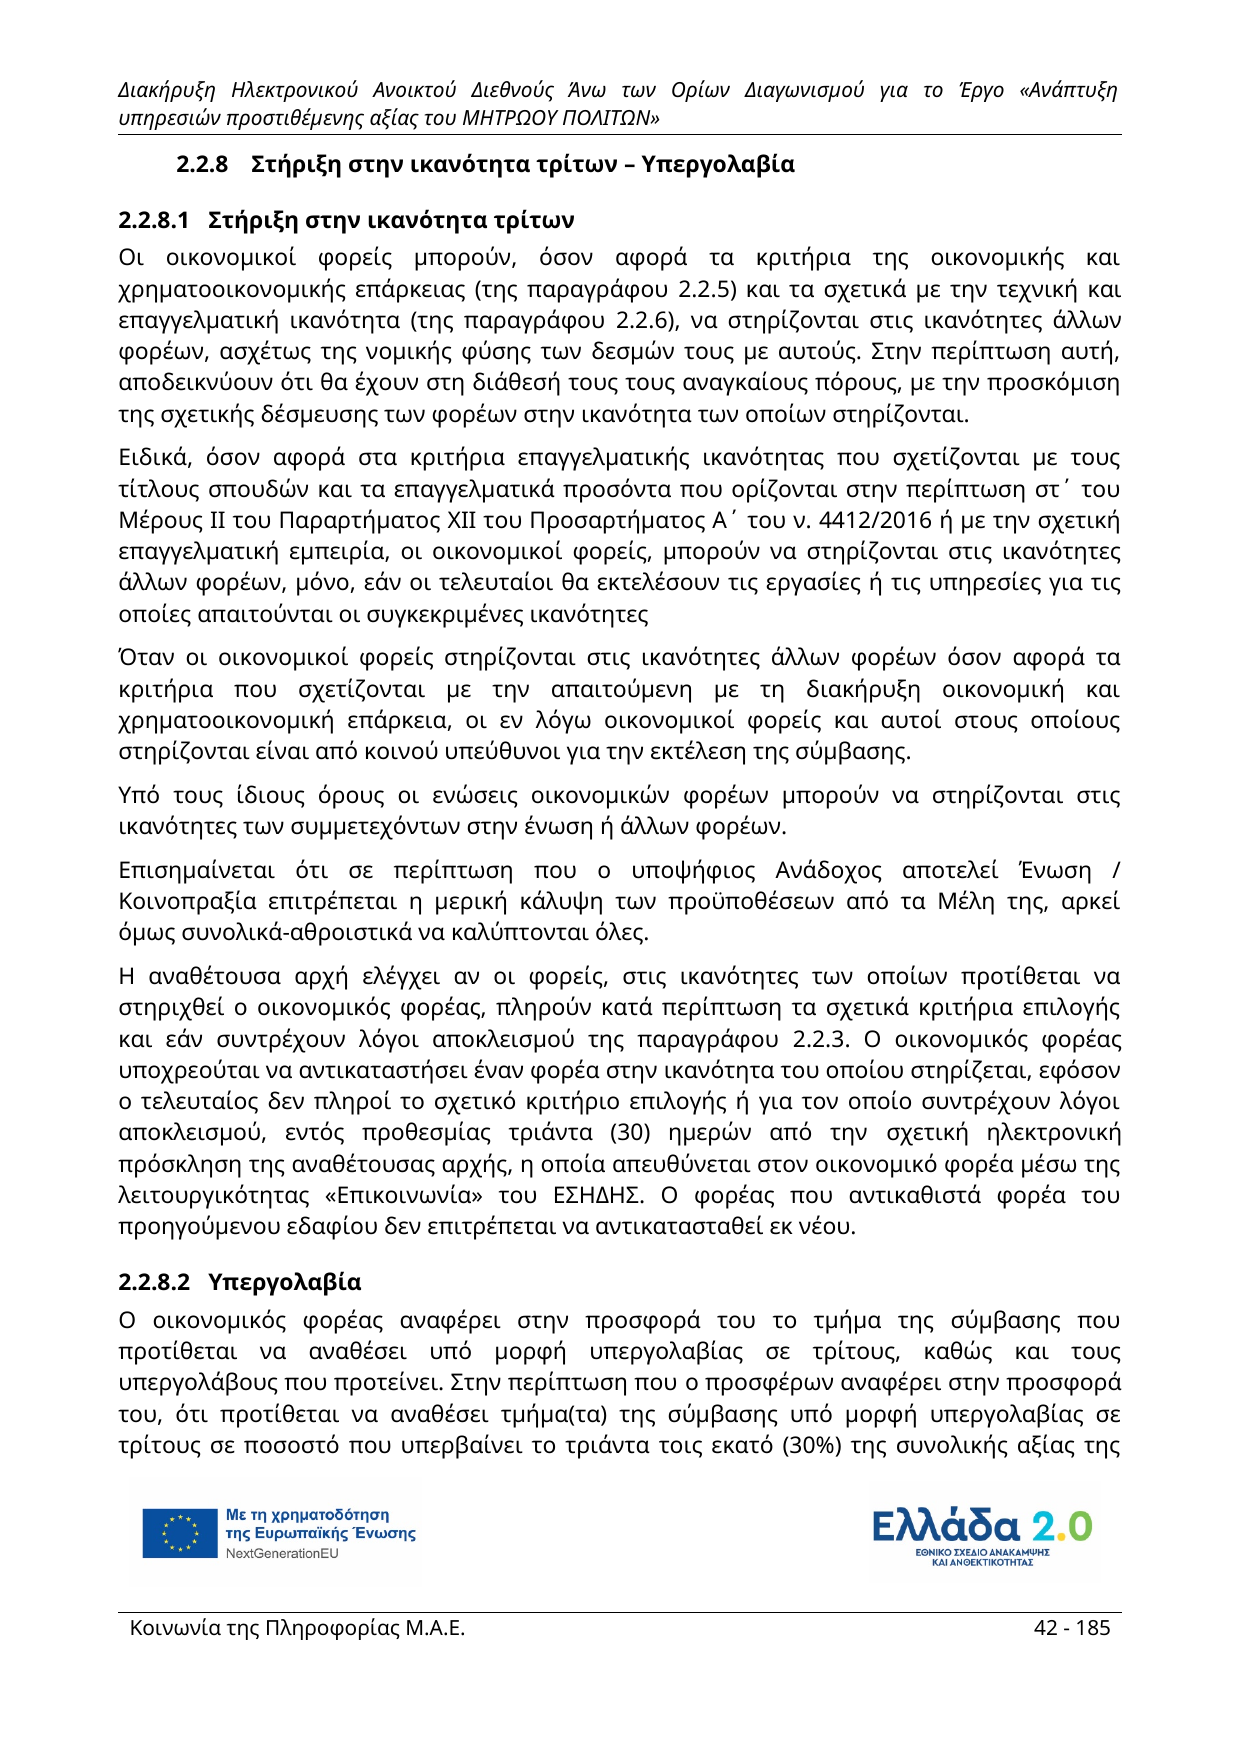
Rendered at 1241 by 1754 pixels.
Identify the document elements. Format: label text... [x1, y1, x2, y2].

text Όταν οι οικονομικοί φορείς στηρίζονται στις ικανότητες άλλων φορέων όσον αφορά τα κριτήρια που σχετίζονται με την απαιτούμενη με τη διακήρυξη οικονομική και χρηματοοικονομική επάρκεια, οι εν λόγω οικονομικοί φορείς και αυτοί στους οποίους στηρίζονται είναι από κοινού υπεύθυνοι για την εκτέλεση της σύμβασης. [118, 641, 1122, 766]
subtitle Στήριξη στην ικανότητα τρίτων [118, 204, 1122, 235]
text Οι οικονομικοί φορείς μπορούν, όσον αφορά τα κριτήρια της οικονομικής και χρηματοοικονομικής επάρκειας (της παραγράφου 2.2.5) και τα σχετικά με την τεχνική και επαγγελματική ικανότητα (της παραγράφου 2.2.6), να στηρίζονται στις ικανότητες άλλων φορέων, ασχέτως της νομικής φύσης των δεσμών τους με αυτούς. Στην περίπτωση αυτή, αποδεικνύουν ότι θα έχουν στη διάθεσή τους τους αναγκαίους πόρους, με την προσκόμιση της σχετικής δέσμευσης των φορέων στην ικανότητα των οποίων στηρίζονται. [118, 241, 1122, 429]
subtitle Υπεργολαβία [118, 1266, 1122, 1297]
text Ειδικά, όσον αφορά στα κριτήρια επαγγελματικής ικανότητας που σχετίζονται με τους τίτλους σπουδών και τα επαγγελματικά προσόντα που ορίζονται στην περίπτωση στ΄ του Μέρους ΙΙ του Παραρτήματος ΧΙΙ του Προσαρτήματος Α΄ του ν. 4412/2016 ή με την σχετική επαγγελματική εμπειρία, οι οικονομικοί φορείς, μπορούν να στηρίζονται στις ικανότητες άλλων φορέων, μόνο, εάν οι τελευταίοι θα εκτελέσουν τις εργασίες ή τις υπηρεσίες για τις οποίες απαιτούνται οι συγκεκριμένες ικανότητες [118, 441, 1122, 629]
picture [869, 1481, 1101, 1583]
text Υπό τους ίδιους όρους οι ενώσεις οικονομικών φορέων μπορούν να στηρίζονται στις ικανότητες των συμμετεχόντων στην ένωση ή άλλων φορέων. [118, 779, 1122, 841]
picture [129, 1477, 422, 1587]
text Επισημαίνεται ότι σε περίπτωση που ο υποψήφιος Ανάδοχος αποτελεί Ένωση / Κοινοπραξία επιτρέπεται η μερική κάλυψη των προϋποθέσεων από τα Μέλη της, αρκεί όμως συνολικά-αθροιστικά να καλύπτονται όλες. [118, 854, 1122, 947]
text Η αναθέτουσα αρχή ελέγχει αν οι φoρείς, στις ικανότητες των οποίων προτίθεται να στηριχθεί ο οικονομικός φορέας, πληρούν κατά περίπτωση τα σχετικά κριτήρια επιλογής και εάν συντρέχουν λόγοι αποκλεισμού της παραγράφου 2.2.3. Ο οικονομικός φορέας υποχρεούται να αντικαταστήσει έναν φορέα στην ικανότητα του οποίου στηρίζεται, εφόσον ο τελευταίος δεν πληροί το σχετικό κριτήριο επιλογής ή για τον οποίο συντρέχουν λόγοι αποκλεισμού, εντός προθεσμίας τριάντα (30) ημερών από την σχετική ηλεκτρονική πρόσκληση της αναθέτουσας αρχής, η οποία απευθύνεται στον οικονομικό φορέα μέσω της λειτουργικότητας «Επικοινωνία» του ΕΣΗΔΗΣ. Ο φορέας που αντικαθιστά φορέα του προηγούμενου εδαφίου δεν επιτρέπεται να αντικατασταθεί εκ νέου. [118, 960, 1122, 1241]
subtitle Στήριξη στην ικανότητα τρίτων – Υπεργολαβία [176, 147, 1122, 179]
